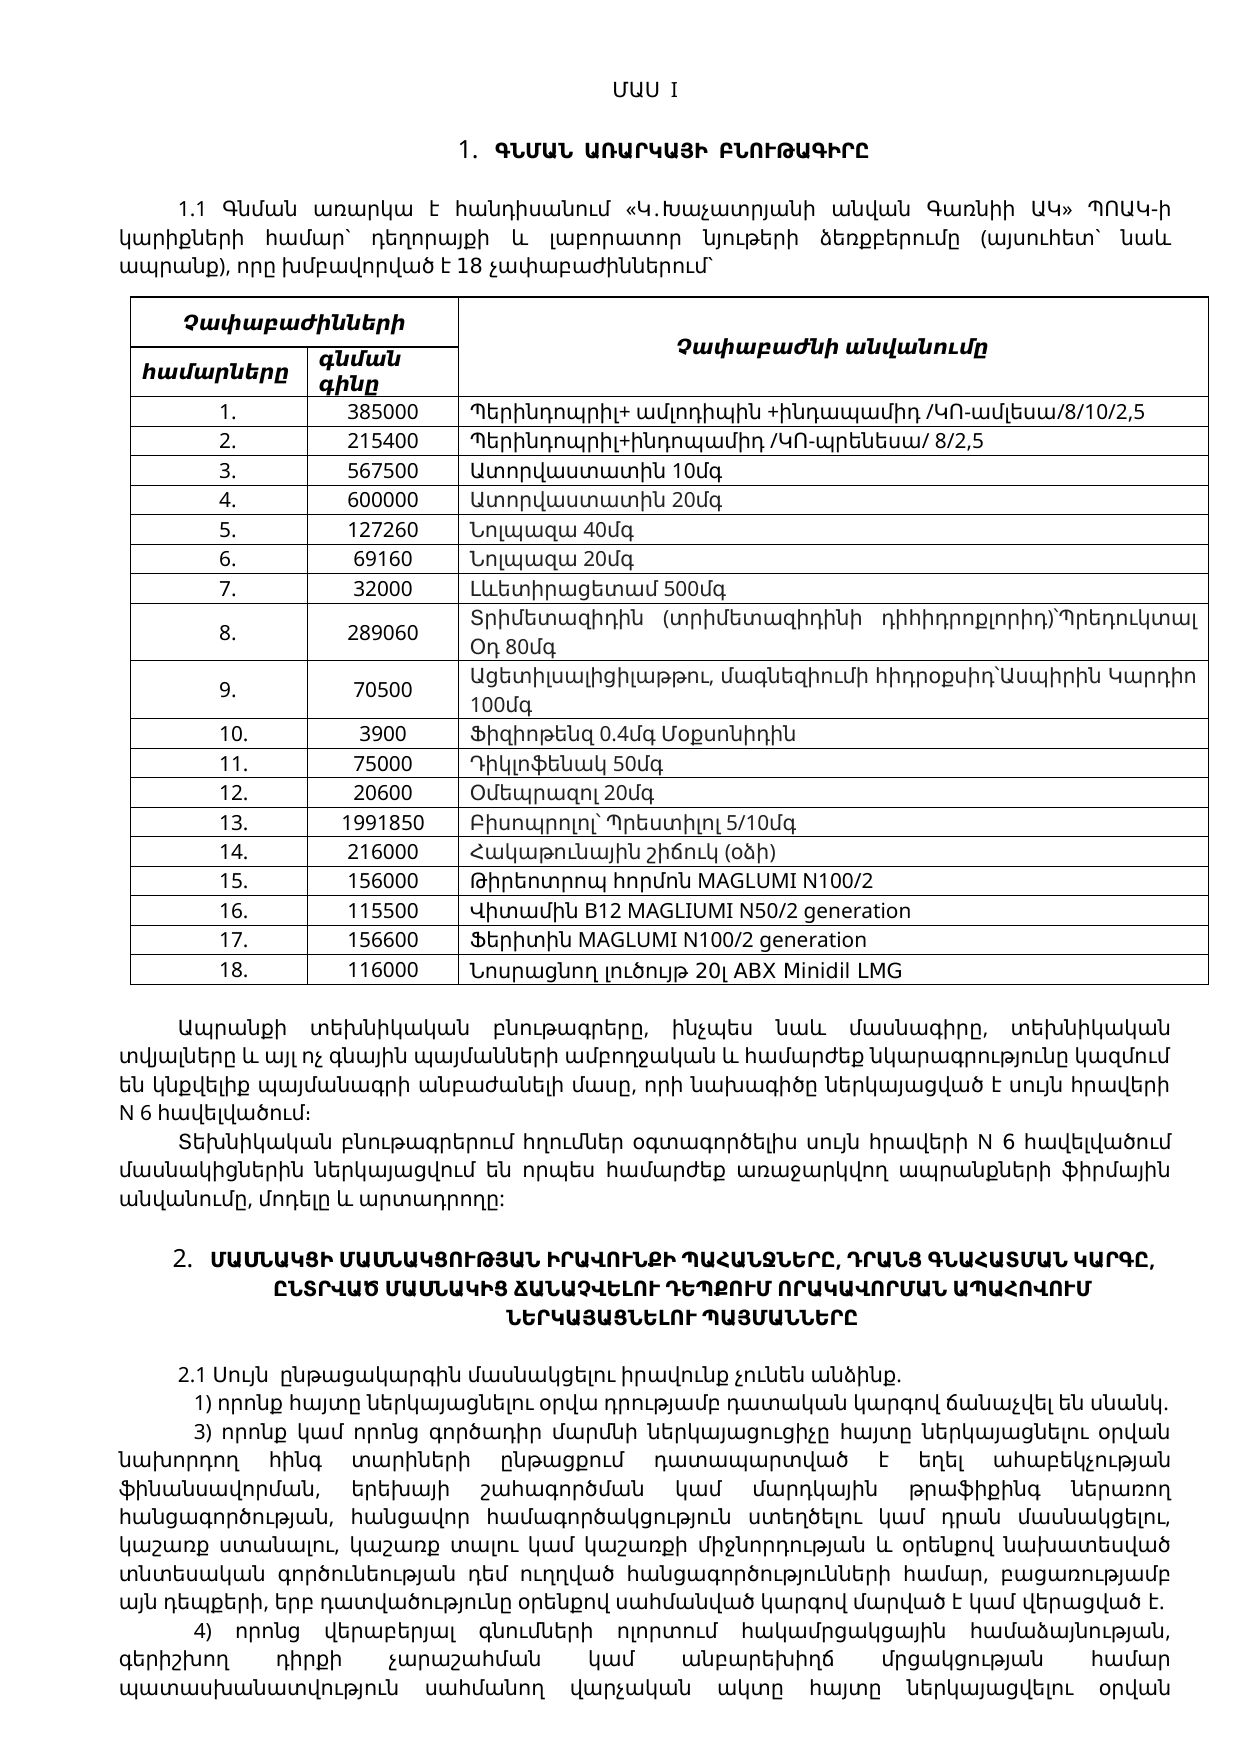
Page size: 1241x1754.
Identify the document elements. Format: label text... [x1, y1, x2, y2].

table_cell Պերինդոպրիլ+ինդոպամիդ /ԿՈ-պրենեսա/ 8/2,5 [459, 427, 1208, 455]
table_cell Նոսրացնող լուծույթ 20լ ABX Minidil LMG [459, 955, 1208, 983]
table_cell [131, 574, 307, 602]
table_cell 156600 [308, 926, 458, 954]
table_cell [131, 456, 307, 484]
list ՄԱՍՆԱԿՑԻ ՄԱՍՆԱԿՑՈՒԹՅԱՆ ԻՐԱՎՈՒՆՔԻ ՊԱՀԱՆՋՆԵՐԸ, ԴՐԱՆՑ ԳՆԱՀԱՏՄԱՆ ԿԱՐԳԸ, ԸՆՏՐՎԱԾ ՄԱՍՆԱԿԻՑ ՃԱՆԱՉՎԵԼՈՒ ԴԵՊՔՈՒՄ ՈՐԱԿԱՎՈՐՄԱՆ ԱՊԱՀՈՎՈՒՄ ՆԵՐԿԱՅԱՑՆԵԼՈՒ ՊԱՅՄԱՆՆԵՐԸ [156, 1241, 1171, 1331]
table_cell [131, 427, 307, 455]
table_cell [131, 867, 307, 895]
table_cell 115500 [308, 896, 458, 924]
table_cell 156000 [308, 867, 458, 895]
table_cell 3900 [308, 719, 458, 748]
table_cell [131, 926, 307, 954]
table_cell Լևետիրացետամ 500մգ [459, 574, 1208, 602]
table_cell [131, 955, 307, 983]
table_cell Ֆերիտին MAGLUMI N100/2 generation [459, 926, 1208, 954]
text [118, 1616, 1171, 1701]
table_cell [131, 778, 307, 807]
table_cell Տրիմետազիդին (տրիմետազիդինի դիհիդրոքլորիդ)՝Պրեդուկտալ Օդ 80մգ [459, 604, 1208, 660]
table_cell [131, 545, 307, 573]
table_cell [131, 486, 307, 514]
table_cell 70500 [308, 661, 458, 718]
table_header Չափաբաժնի անվանումը [459, 298, 1208, 396]
text ՄԱՍ I [118, 75, 1171, 103]
table_cell 20600 [308, 778, 458, 807]
table_cell Պերինդոպրիլ+ ամլոդիպին +ինդապամիդ /ԿՈ-ամլեսա/8/10/2,5 [459, 397, 1208, 426]
table_cell [131, 515, 307, 543]
table_cell Նոլպազա 20մգ [459, 545, 1208, 573]
table_cell Հակաթունային շիճուկ (օձի) [459, 837, 1208, 866]
table_cell 32000 [308, 574, 458, 602]
table_cell 75000 [308, 749, 458, 777]
table_cell Թիրեոտրոպ հորմոն MAGLUMI N100/2 [459, 867, 1208, 895]
table_cell Ացետիլսալիցիլաթթու, մագնեզիումի հիդրօքսիդ՝Ասպիրին Կարդիո 100մգ [459, 661, 1208, 718]
table_cell [131, 661, 307, 718]
list ԳՆՄԱՆ ԱՌԱՐԿԱՅԻ ԲՆՈՒԹԱԳԻՐԸ [156, 132, 1171, 166]
table_cell [131, 397, 307, 426]
table_cell 567500 [308, 456, 458, 484]
table_cell [131, 837, 307, 866]
table_cell Նոլպազա 40մգ [459, 515, 1208, 543]
table_cell [131, 749, 307, 777]
table_cell [131, 808, 307, 836]
table_cell Վիտամին B12 MAGLIUMI N50/2 generation [459, 896, 1208, 924]
text 2.1 Սույն ընթացակարգին մասնակցելու իրավունք չունեն անձինք. [118, 1360, 1171, 1388]
text 1) որոնք հայտը ներկայացնելու օրվա դրությամբ դատական կարգով ճանաչվել են սնանկ. [118, 1388, 1171, 1417]
table_cell 216000 [308, 837, 458, 866]
subtitle 1.1 Գնման առարկա է հանդիսանում «Կ․Խաչատրյանի անվան Գառնիի ԱԿ» ՊՈԱԿ-ի կարիքների համար` դեղորայքի և լաբորատոր նյութերի ձեռքբերումը (այսուհետ` նաև ապրանք), որը խմբավորված է 18 չափաբաժիններում` [118, 194, 1171, 280]
table_cell համարները [131, 348, 307, 396]
table_cell Դիկլոֆենակ 50մգ [459, 749, 1208, 777]
table_cell [131, 719, 307, 748]
table_cell 1991850 [308, 808, 458, 836]
text 3) որոնք կամ որոնց գործադիր մարմնի ներկայացուցիչը հայտը ներկայացնելու օրվան նախորդող հինգ տարիների ընթացքում դատապարտված է եղել ահաբեկչության ֆինանսավորման, երեխայի շահագործման կամ մարդկային թրաֆիքինգ ներառող հանցագործության, հանցավոր համագործակցություն ստեղծելու կամ դրան մասնակցելու, կաշառք ստանալու, կաշառք տալու կամ կաշառքի միջնորդության և օրենքով նախատեսված տնտեսական գործունեության դեմ ուղղված հանցագործությունների համար, բացառությամբ այն դեպքերի, երբ դատվածությունը օրենքով սահմանված կարգով մարված է կամ վերացված է. [118, 1417, 1171, 1616]
text Տեխնիկական բնութագրերում հղումներ օգտագործելիս սույն հրավերի N 6 հավելվածում մասնակիցներին ներկայացվում են որպես համարժեք առաջարկվող ապրանքների ֆիրմային անվանումը, մոդելը և արտադրողը: [118, 1127, 1171, 1212]
table_cell 385000 [308, 397, 458, 426]
table_cell 116000 [308, 955, 458, 983]
table_cell Ֆիզիոթենզ 0.4մգ Մօքսոնիդին [459, 719, 1208, 748]
table_cell 289060 [308, 604, 458, 660]
table_cell 215400 [308, 427, 458, 455]
table_cell Բիսոպրոլոլ՝ Պրեստիլոլ 5/10մգ [459, 808, 1208, 836]
table_cell [131, 896, 307, 924]
table_cell Ատորվաստատին 10մգ [459, 456, 1208, 484]
table_cell Օմեպրազոլ 20մգ [459, 778, 1208, 807]
table_header Չափաբաժինների [131, 298, 458, 346]
table_cell Ատորվաստատին 20մգ [459, 486, 1208, 514]
table_cell 600000 [308, 486, 458, 514]
table_cell [131, 604, 307, 660]
table_cell 127260 [308, 515, 458, 543]
table_cell 69160 [308, 545, 458, 573]
text Ապրանքի տեխնիկական բնութագրերը, ինչպես նաև մասնագիրը, տեխնիկական տվյալները և այլ ոչ գնային պայմանների ամբողջական և համարժեք նկարագրությունը կազմում են կնքվելիք պայմանագրի անբաժանելի մասը, որի նախագիծը ներկայացված է սույն հրավերի N 6 հավելվածում։ [118, 1013, 1171, 1127]
table_cell գնման գինը [308, 348, 458, 396]
